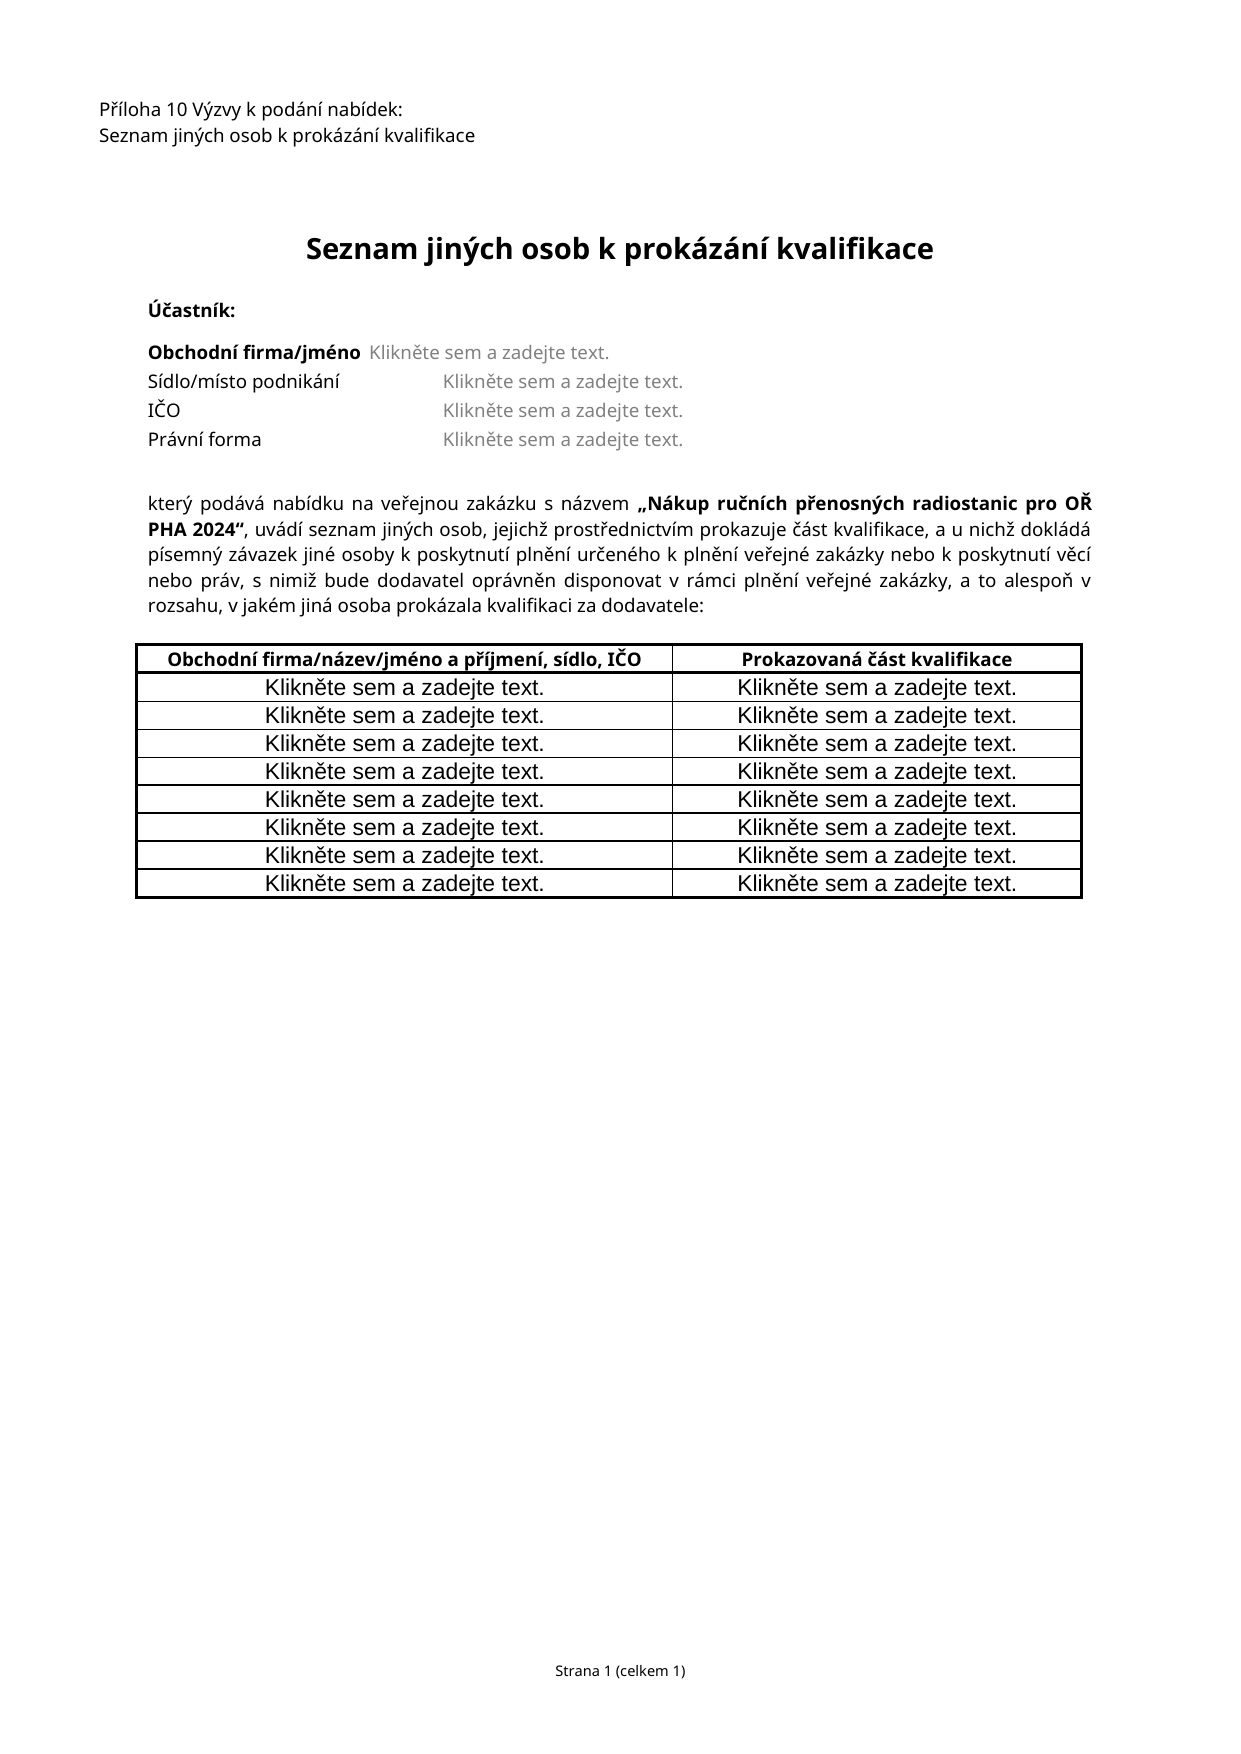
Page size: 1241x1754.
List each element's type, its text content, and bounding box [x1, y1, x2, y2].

text který podává nabídku na veřejnou zakázku s názvem „Nákup ručních přenosných radiostanic pro OŘ PHA 2024“, uvádí seznam jiných osob, jejichž prostřednictvím prokazuje část kvalifikace, a u nichž dokládá písemný závazek jiné osoby k poskytnutí plnění určeného k plnění veřejné zakázky nebo k poskytnutí věcí nebo práv, s nimiž bude dodavatel oprávněn disponovat v rámci plnění veřejné zakázky, a to alespoň v rozsahu, v jakém jiná osoba prokázala kvalifikaci za dodavatele: [148, 490, 1093, 618]
text Právní forma [148, 423, 1093, 452]
text Sídlo/místo podnikání [148, 365, 1093, 394]
title Seznam jiných osob k prokázání kvalifikace [148, 228, 1093, 268]
table_header Prokazovaná část kvalifikace [673, 646, 1080, 671]
text IČO [148, 394, 1093, 423]
text Účastník: [148, 293, 1093, 324]
text Obchodní firma/jméno [148, 336, 1093, 365]
table_header Obchodní firma/název/jméno a příjmení, sídlo, IČO [138, 646, 672, 671]
